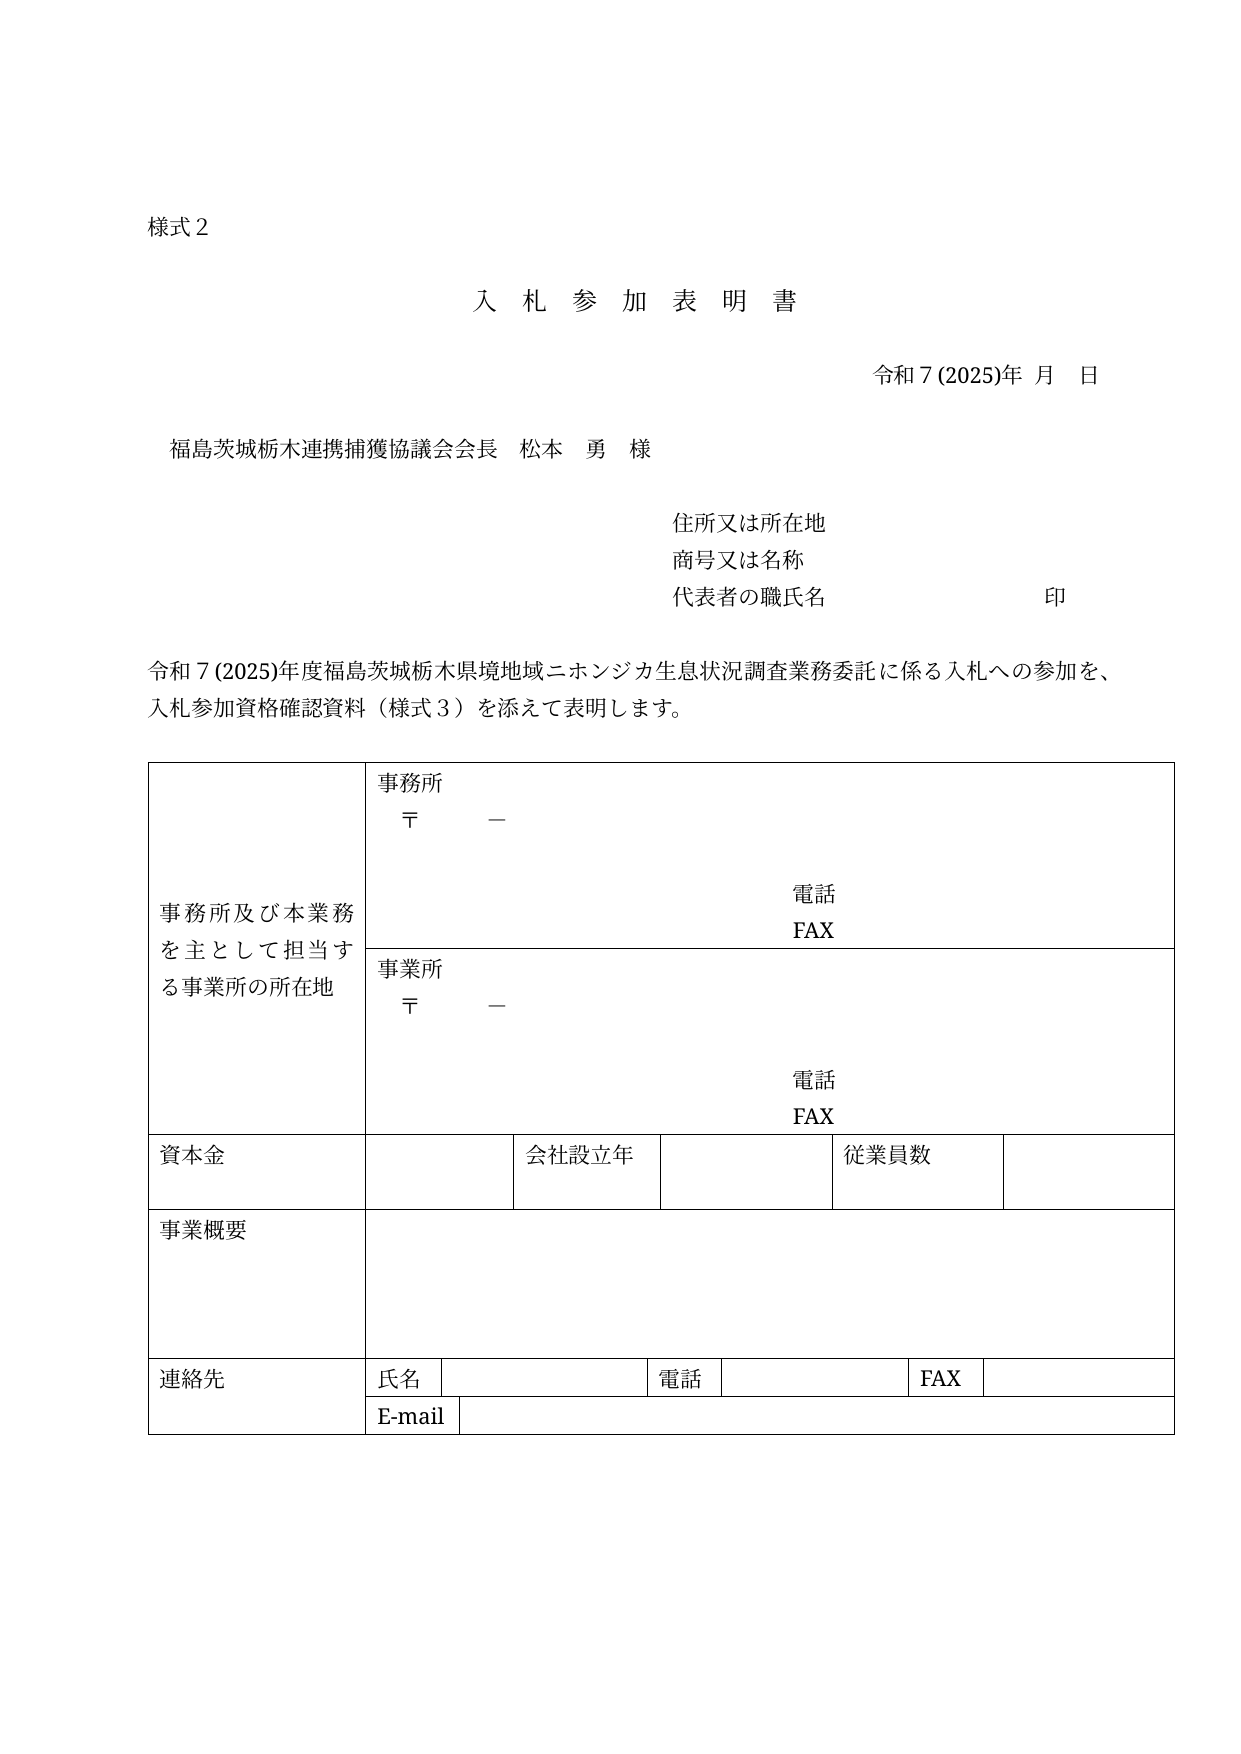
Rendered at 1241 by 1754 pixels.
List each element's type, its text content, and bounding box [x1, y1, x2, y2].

table_cell 従業員数 [833, 1135, 1003, 1209]
text 様式２ [148, 208, 1034, 244]
table_header 事務所及び本業務を主として担当する事業所の所在地 [149, 763, 365, 1134]
text 入 札 参 加 表 明 書 [148, 282, 1122, 318]
table_cell 氏名 [366, 1359, 441, 1396]
table_cell [722, 1359, 908, 1396]
table_cell 電話 [648, 1359, 721, 1396]
text 令和７(2025)年 月 日 [148, 356, 1100, 392]
table_cell FAX [909, 1359, 983, 1396]
table_cell 資本金 [149, 1135, 365, 1209]
text 代表者の職氏名 印 [148, 577, 1122, 614]
table_cell [460, 1397, 1174, 1434]
text 商号又は名称 [148, 540, 1122, 577]
table_cell [442, 1359, 647, 1396]
table_cell [1004, 1135, 1174, 1209]
table_cell 事業概要 [149, 1210, 365, 1358]
table_cell [366, 1210, 1174, 1358]
table_cell [661, 1135, 832, 1209]
table_header 事務所 〒 － 電話 FAX [366, 763, 1174, 948]
table_cell 連絡先 [149, 1359, 365, 1434]
table_cell 会社設立年 [514, 1135, 660, 1209]
table_cell [984, 1359, 1174, 1396]
table_cell [366, 1135, 513, 1209]
table_cell 事業所 〒 － 電話 FAX [366, 949, 1174, 1134]
table_cell E-mail [366, 1397, 459, 1434]
text 令和７(2025)年度福島茨城栃木県境地域ニホンジカ生息状況調査業務委託に係る入札への参加を、入札参加資格確認資料（様式３）を添えて表明します。 [148, 651, 1122, 725]
text 福島茨城栃木連携捕獲協議会会長 松本 勇 様 [148, 429, 1122, 466]
text 住所又は所在地 [148, 503, 1122, 540]
